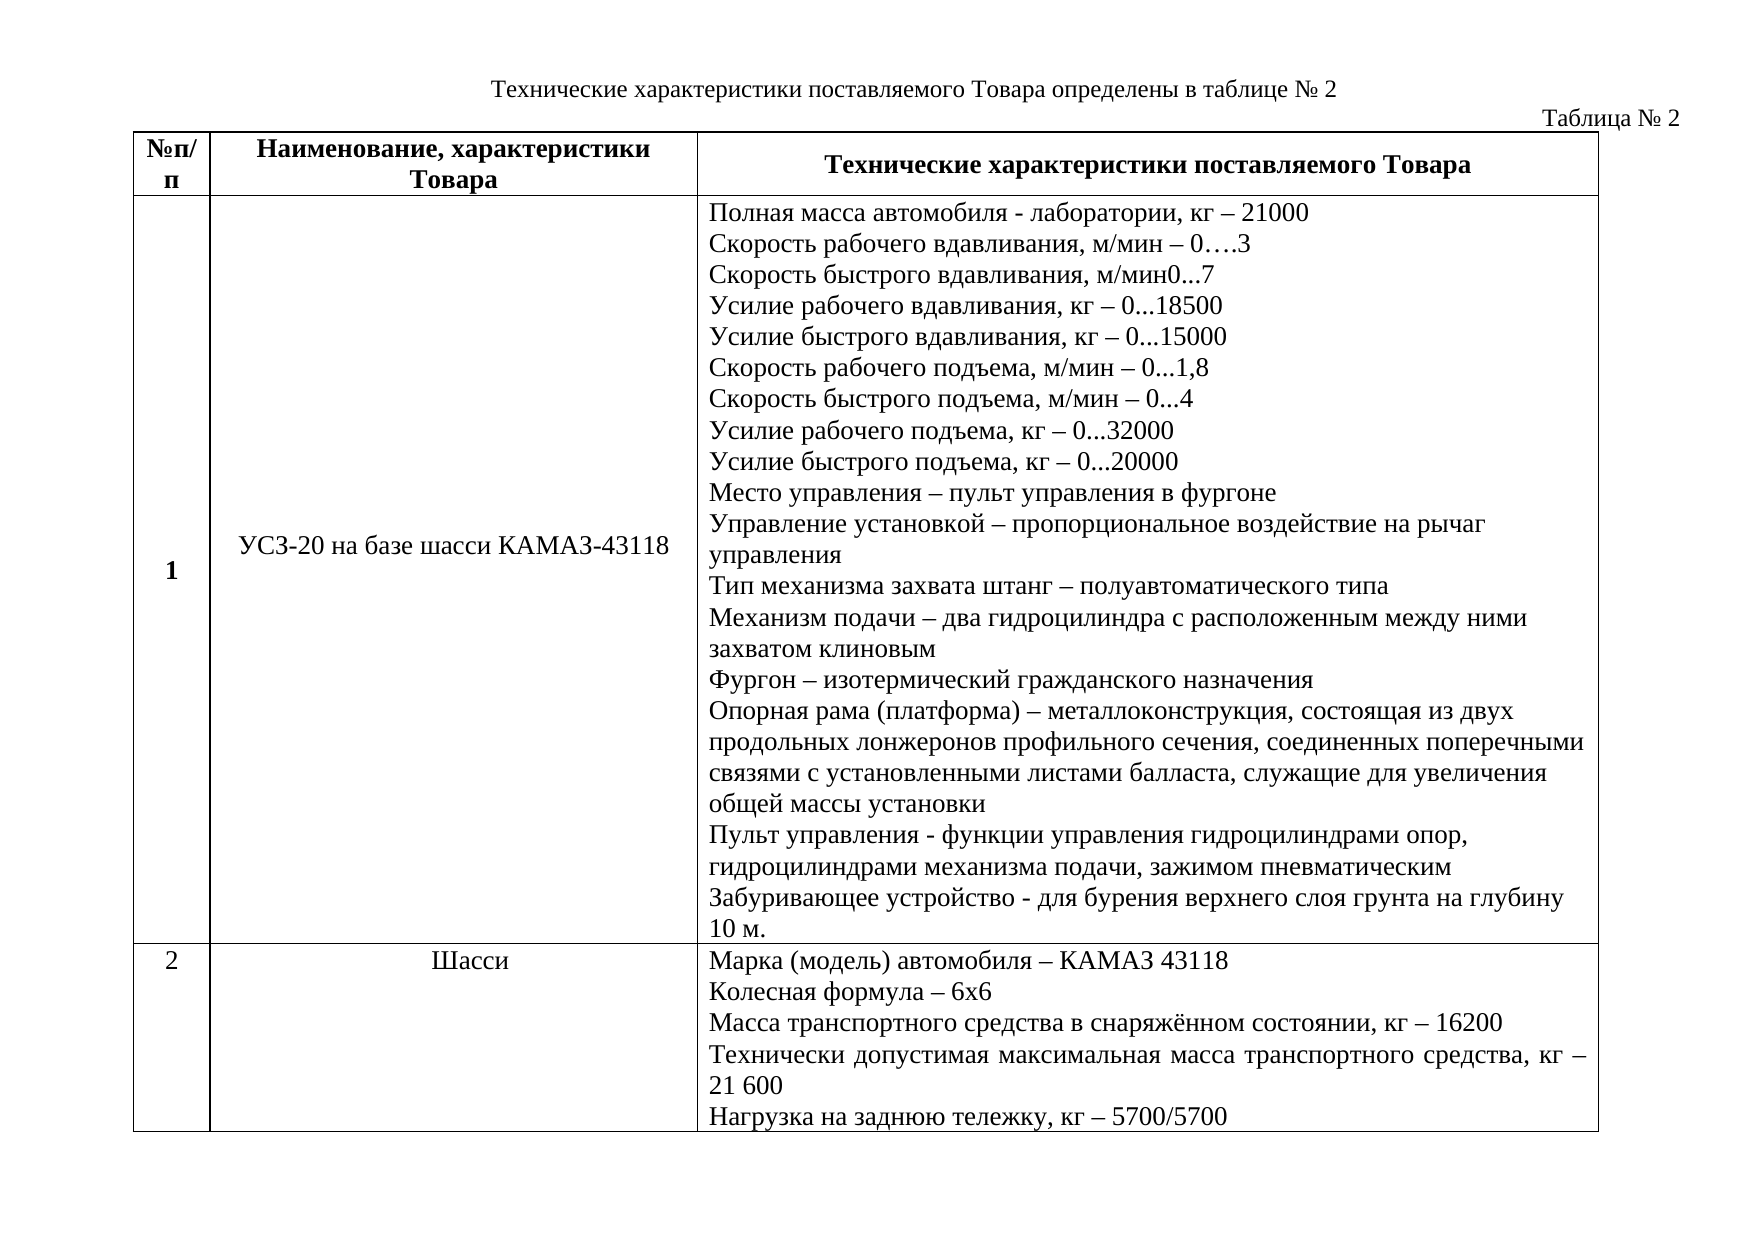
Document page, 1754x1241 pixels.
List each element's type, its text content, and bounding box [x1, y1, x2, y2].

table_header Технические характеристики поставляемого Товара [698, 133, 1598, 195]
table_header №п/п [134, 133, 209, 195]
table_header Наименование, характеристики Товара [211, 133, 697, 195]
text Таблица № 2 [103, 103, 1680, 131]
table_cell Полная масса автомобиля - лаборатории, кг – 21000 Скорость рабочего вдавливания, м/мин – 0….3 Скорость быстрого вдавливания, м/мин0...7 Усилие рабочего вдавливания, кг – 0...18500 Усилие быстрого вдавливания, кг – 0...15000 Скорость рабочего подъема, м/мин – 0...1,8 Скорость быстрого подъема, м/мин – 0...4 Усилие рабочего подъема, кг – 0...32000 Усилие быстрого подъема, кг – 0...20000 Место управления – пульт управления в фургоне Управление установкой – пропорциональное воздействие на рычаг управления Тип механизма захвата штанг – полуавтоматического типа Механизм подачи – два гидроцилиндра с расположенным между ними захватом клиновым Фургон – изотермический гражданского назначения Опорная рама (платформа) – металлоконструкция, состоящая из двух продольных лонжеронов профильного сечения, соединенных поперечными связями с установленными листами балласта, служащие для увеличения общей массы установки Пульт управления - функции управления гидроцилиндрами опор, гидроцилиндрами механизма подачи, зажимом пневматическим Забуривающее устройство - для бурения верхнего слоя грунта на глубину 10 м. [698, 196, 1598, 943]
table_cell УСЗ-20 на базе шасси КАМАЗ-43118 [211, 196, 697, 943]
text Технические характеристики поставляемого Товара определены в таблице № 2 [89, 74, 1680, 103]
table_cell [698, 944, 1598, 1131]
table_cell 2 [134, 944, 209, 1131]
table_cell 1 [134, 196, 209, 943]
table_cell Шасси [211, 944, 697, 1131]
